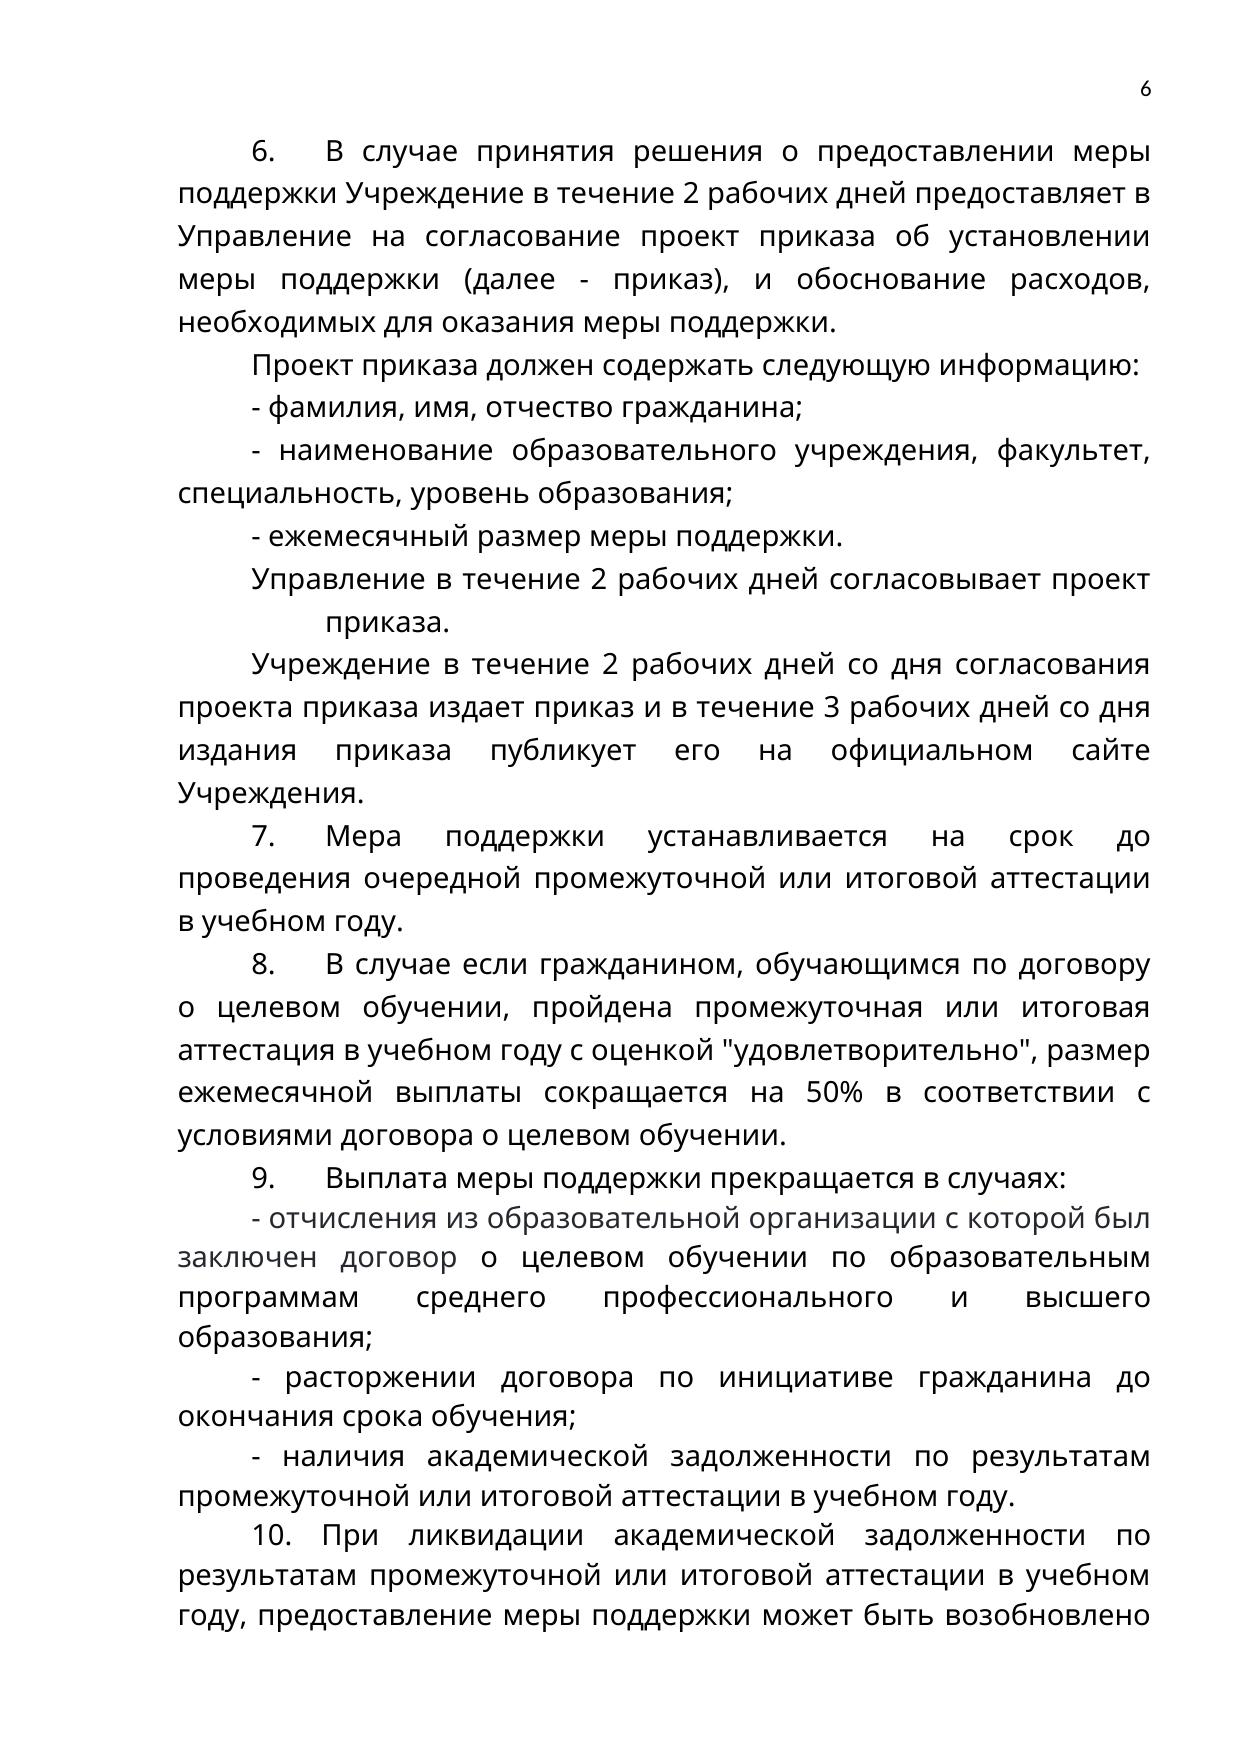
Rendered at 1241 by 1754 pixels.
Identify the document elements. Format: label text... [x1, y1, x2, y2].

text - расторжении договора по инициативе гражданина до окончания срока обучения; [177, 1356, 1152, 1435]
list Управление в течение 2 рабочих дней согласовывает проект приказа. [251, 558, 1152, 641]
list Проект приказа должен содержать следующую информацию: [251, 344, 1152, 384]
list Мера поддержки устанавливается на срок до проведения очередной промежуточной или итоговой аттестации в учебном году. [177, 815, 1152, 940]
list - наименование образовательного учреждения, факультет, специальность, уровень образования; [177, 429, 1152, 512]
subtitle - отчисления из образовательной организации с которой был заключен договор о целевом обучении по образовательным программам среднего профессионального и высшего образования; [177, 1197, 1152, 1356]
text - наличия академической задолженности по результатам промежуточной или итоговой аттестации в учебном году. [177, 1435, 1152, 1514]
list - ежемесячный размер меры поддержки. [251, 515, 1152, 555]
list В случае принятия решения о предоставлении меры поддержки Учреждение в течение 2 рабочих дней предоставляет в Управление на согласование проект приказа об установлении меры поддержки (далее - приказ), и обоснование расходов, необходимых для оказания меры поддержки. [177, 130, 1152, 341]
list Учреждение в течение 2 рабочих дней со дня согласования проекта приказа издает приказ и в течение 3 рабочих дней со дня издания приказа публикует его на официальном сайте Учреждения. [177, 644, 1152, 812]
list В случае если гражданином, обучающимся по договору о целевом обучении, пройдена промежуточная или итоговая аттестация в учебном году с оценкой "удовлетворительно", размер ежемесячной выплаты сокращается на 50% в соответствии с условиями договора о целевом обучении. [177, 943, 1152, 1154]
list Выплата меры поддержки прекращается в случаях: [177, 1157, 1152, 1197]
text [177, 1514, 1152, 1634]
list - фамилия, имя, отчество гражданина; [251, 387, 1152, 426]
